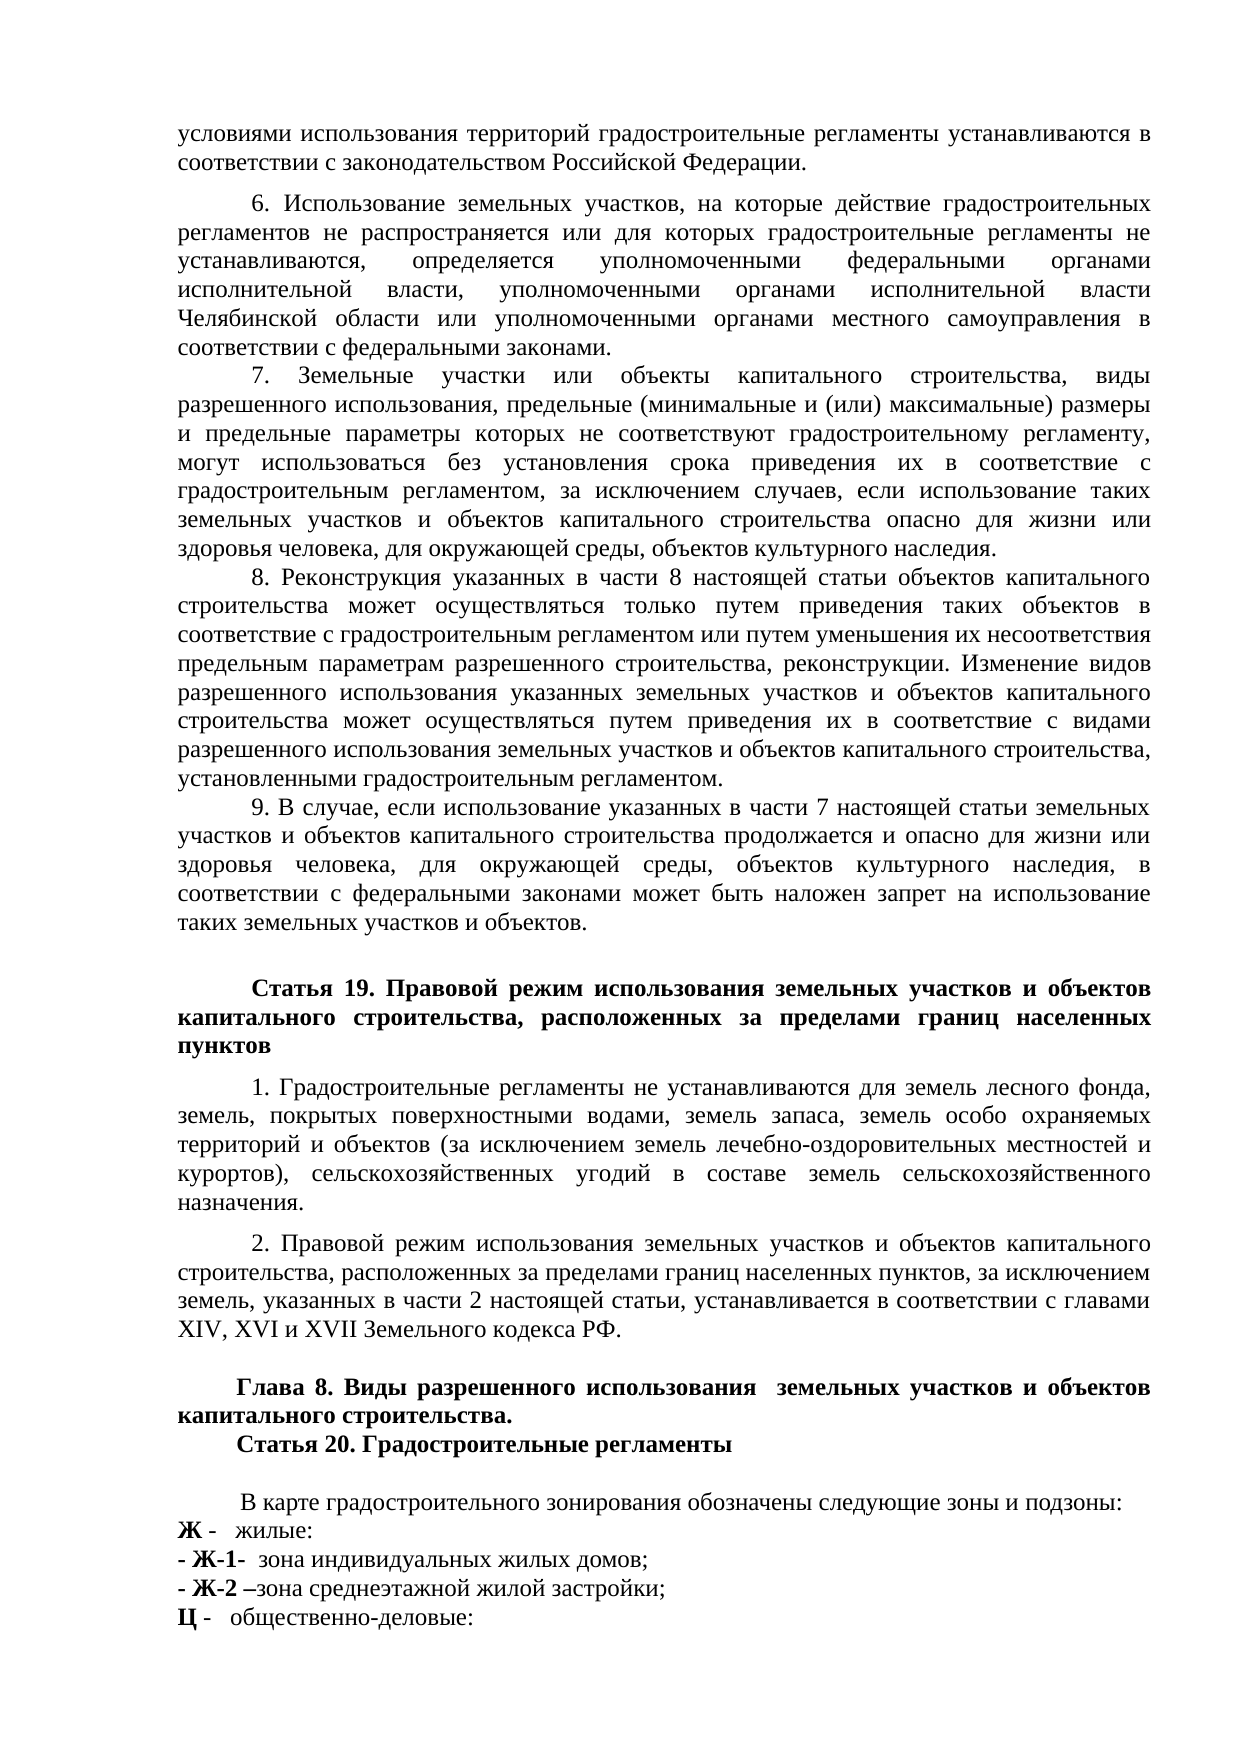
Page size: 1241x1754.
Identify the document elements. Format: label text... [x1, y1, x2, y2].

text В карте градостроительного зонирования обозначены следующие зоны и подзоны: [177, 1487, 1152, 1516]
text 1. Градостроительные регламенты не устанавливаются для земель лесного фонда, земель, покрытых поверхностными водами, земель запаса, земель особо охраняемых территорий и объектов (за исключением земель лечебно-оздоровительных местностей и курортов), сельскохозяйственных угодий в составе земель сельскохозяйственного назначения. [177, 1072, 1152, 1216]
text Статья 19. Правовой режим использования земельных участков и объектов капитального строительства, расположенных за пределами границ населенных пунктов [177, 973, 1152, 1059]
text 2. Правовой режим использования земельных участков и объектов капитального строительства, расположенных за пределами границ населенных пунктов, за исключением земель, указанных в части 2 настоящей статьи, устанавливается в соответствии с главами XIV, XVI и XVII Земельного кодекса РФ. [177, 1228, 1152, 1343]
text - Ж-1- зона индивидуальных жилых домов; [177, 1544, 1152, 1573]
text Глава 8. Виды разрешенного использования земельных участков и объектов капитального строительства. [177, 1372, 1152, 1429]
text Ц - общественно-деловые: [177, 1602, 1152, 1631]
text Ж - жилые: [177, 1516, 1152, 1544]
text 7. Земельные участки или объекты капитального строительства, виды разрешенного использования, предельные (минимальные и (или) максимальные) размеры и предельные параметры которых не соответствуют градостроительному регламенту, могут использоваться без установления срока приведения их в соответствие с градостроительным регламентом, за исключением случаев, если использование таких земельных участков и объектов капитального строительства опасно для жизни или здоровья человека, для окружающей среды, объектов культурного наследия. [177, 361, 1152, 562]
text 9. В случае, если использование указанных в части 7 настоящей статьи земельных участков и объектов капитального строительства продолжается и опасно для жизни или здоровья человека, для окружающей среды, объектов культурного наследия, в соответствии с федеральными законами может быть наложен запрет на использование таких земельных участков и объектов. [177, 792, 1152, 936]
text Статья 20. Градостроительные регламенты [177, 1429, 1152, 1458]
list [177, 118, 1152, 176]
text 8. Реконструкция указанных в части 8 настоящей статьи объектов капитального строительства может осуществляться только путем приведения таких объектов в соответствие с градостроительным регламентом или путем уменьшения их несоответствия предельным параметрам разрешенного строительства, реконструкции. Изменение видов разрешенного использования указанных земельных участков и объектов капитального строительства может осуществляться путем приведения их в соответствие с видами разрешенного использования земельных участков и объектов капитального строительства, установленными градостроительным регламентом. [177, 562, 1152, 792]
list Использование земельных участков, на которые действие градостроительных регламентов не распространяется или для которых градостроительные регламенты не устанавливаются, определяется уполномоченными федеральными органами исполнительной власти, уполномоченными органами исполнительной власти Челябинской области или уполномоченными органами местного самоуправления в соответствии с федеральными законами. [177, 188, 1152, 361]
text - Ж-2 –зона среднеэтажной жилой застройки; [177, 1573, 1152, 1602]
